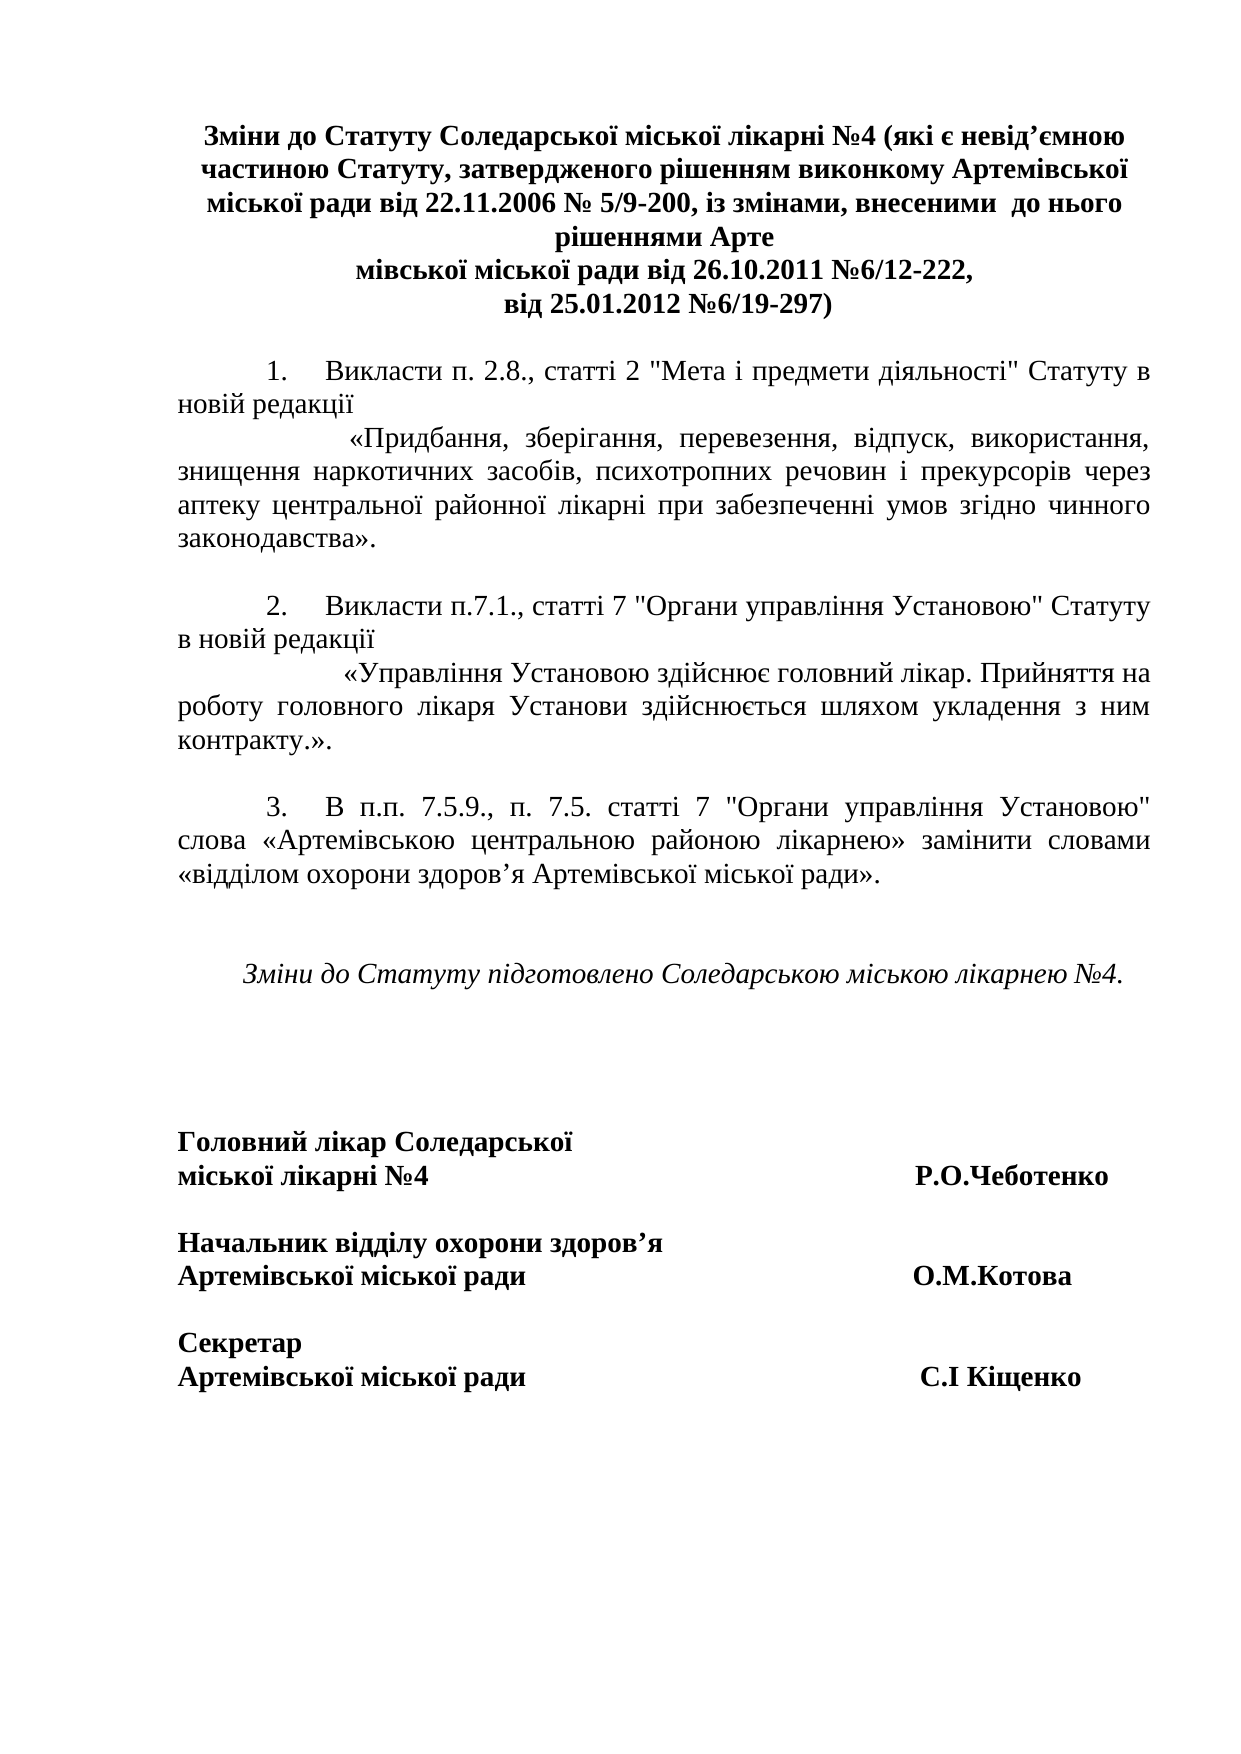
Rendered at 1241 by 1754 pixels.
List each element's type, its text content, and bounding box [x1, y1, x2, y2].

text Секретар [177, 1326, 1152, 1359]
list Викласти п. 2.8., статті 2 "Мета і предмети діяльності" Статуту в новій редакції [177, 353, 1152, 420]
text від 25.01.2012 №6/19-297) [177, 286, 1152, 319]
text міської ради від 22.11.2006 № 5/9-200, із змінами, внесеними до нього рішеннями Арте [177, 185, 1152, 252]
text «Придбання, зберігання, перевезення, відпуск, використання, знищення наркотичних засобів, психотропних речовин і прекурсорів через аптеку центральної районної лікарні при забезпеченні умов згідно чинного законодавства». [177, 420, 1152, 554]
text Зміни до Статуту Соледарської міської лікарні №4 (які є невід’ємною [177, 118, 1152, 152]
text Зміни до Статуту підготовлено Соледарською міською лікарнею №4. [177, 957, 1152, 990]
text Головний лікар Соледарської [177, 1124, 1152, 1158]
text Начальник відділу охорони здоров’я [177, 1225, 1152, 1258]
text Артемівської міської ради О.М.Котова [177, 1258, 1152, 1292]
list Викласти п.7.1., статті 7 "Органи управління Установою" Статуту в новій редакції [177, 588, 1152, 655]
text мівської міської ради від 26.10.2011 №6/12-222, [177, 252, 1152, 286]
text міської лікарні №4 Р.О.Чеботенко [177, 1158, 1152, 1191]
text «Управління Установою здійснює головний лікар. Прийняття на роботу головного лікаря Установи здійснюється шляхом укладення з ним контракту.». [177, 655, 1152, 755]
list В п.п. 7.5.9., п. 7.5. статті 7 "Органи управління Установою" слова «Артемівською центральною районою лікарнею» замінити словами «відділом охорони здоров’я Артемівської міської ради». [177, 789, 1152, 889]
text частиною Статуту, затвердженого рішенням виконкому Артемівської [177, 152, 1152, 185]
text Артемівської міської ради С.І Кіщенко [177, 1359, 1152, 1393]
